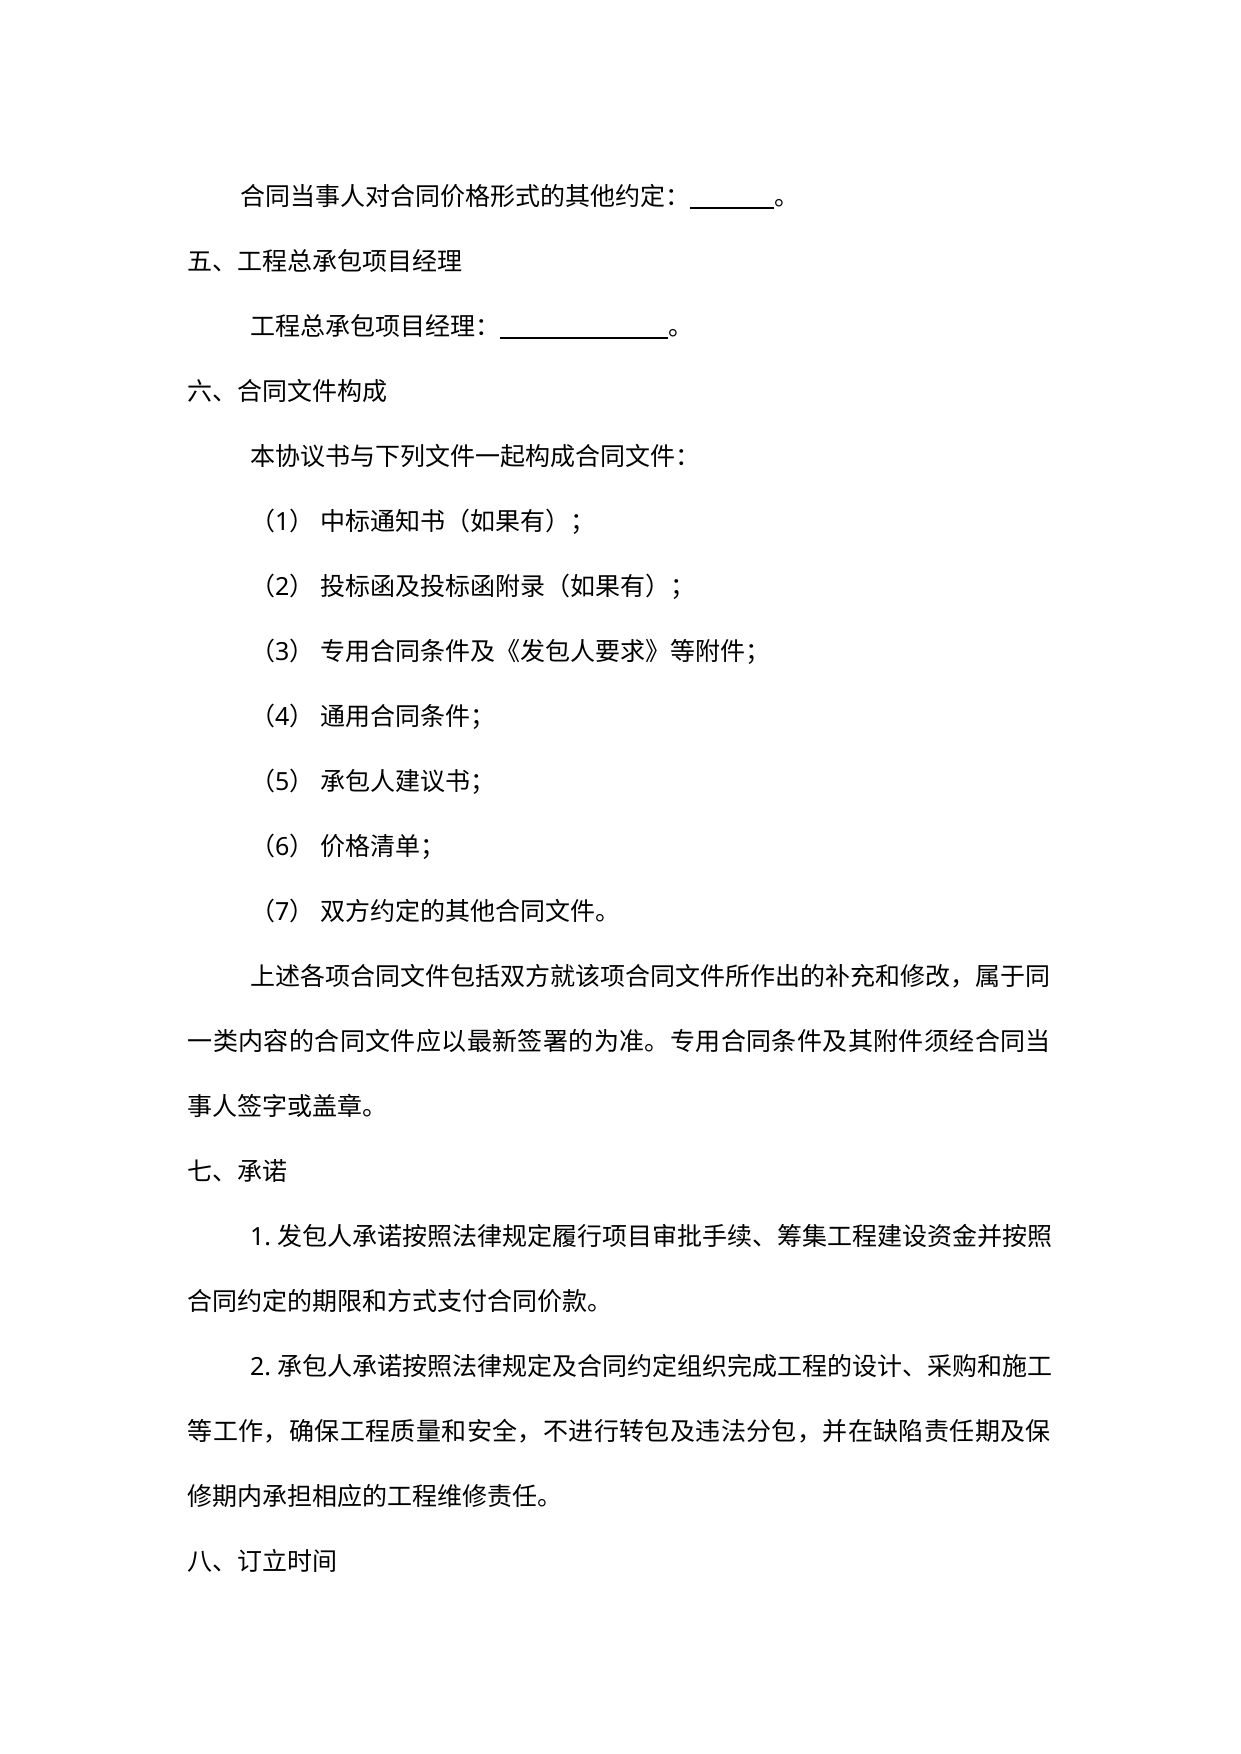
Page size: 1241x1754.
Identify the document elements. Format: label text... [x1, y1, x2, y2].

list 八、订立时间 [187, 1527, 1053, 1592]
text （7） 双方约定的其他合同文件。 [187, 877, 1053, 942]
text 本协议书与下列文件一起构成合同文件： [187, 422, 1053, 487]
text （6） 价格清单； [187, 812, 1053, 877]
text 工程总承包项目经理： 。 [187, 292, 1053, 357]
list 七、承诺 [187, 1137, 1053, 1202]
text （2） 投标函及投标函附录（如果有）； [187, 552, 1053, 617]
text 2. 承包人承诺按照法律规定及合同约定组织完成工程的设计、采购和施工等工作，确保工程质量和安全，不进行转包及违法分包，并在缺陷责任期及保修期内承担相应的工程维修责任。 [187, 1332, 1053, 1527]
text 上述各项合同文件包括双方就该项合同文件所作出的补充和修改，属于同一类内容的合同文件应以最新签署的为准。专用合同条件及其附件须经合同当事人签字或盖章。 [187, 942, 1053, 1137]
text 合同当事人对合同价格形式的其他约定： 。 [215, 162, 1053, 227]
text （3） 专用合同条件及《发包人要求》等附件； [187, 617, 1053, 682]
text 1. 发包人承诺按照法律规定履行项目审批手续、筹集工程建设资金并按照合同约定的期限和方式支付合同价款。 [187, 1202, 1053, 1332]
text （5） 承包人建议书； [187, 747, 1053, 812]
list 五、工程总承包项目经理 [187, 227, 1053, 292]
text （4） 通用合同条件； [187, 682, 1053, 747]
list 六、合同文件构成 [187, 357, 1053, 422]
text （1） 中标通知书（如果有）； [187, 487, 1053, 552]
